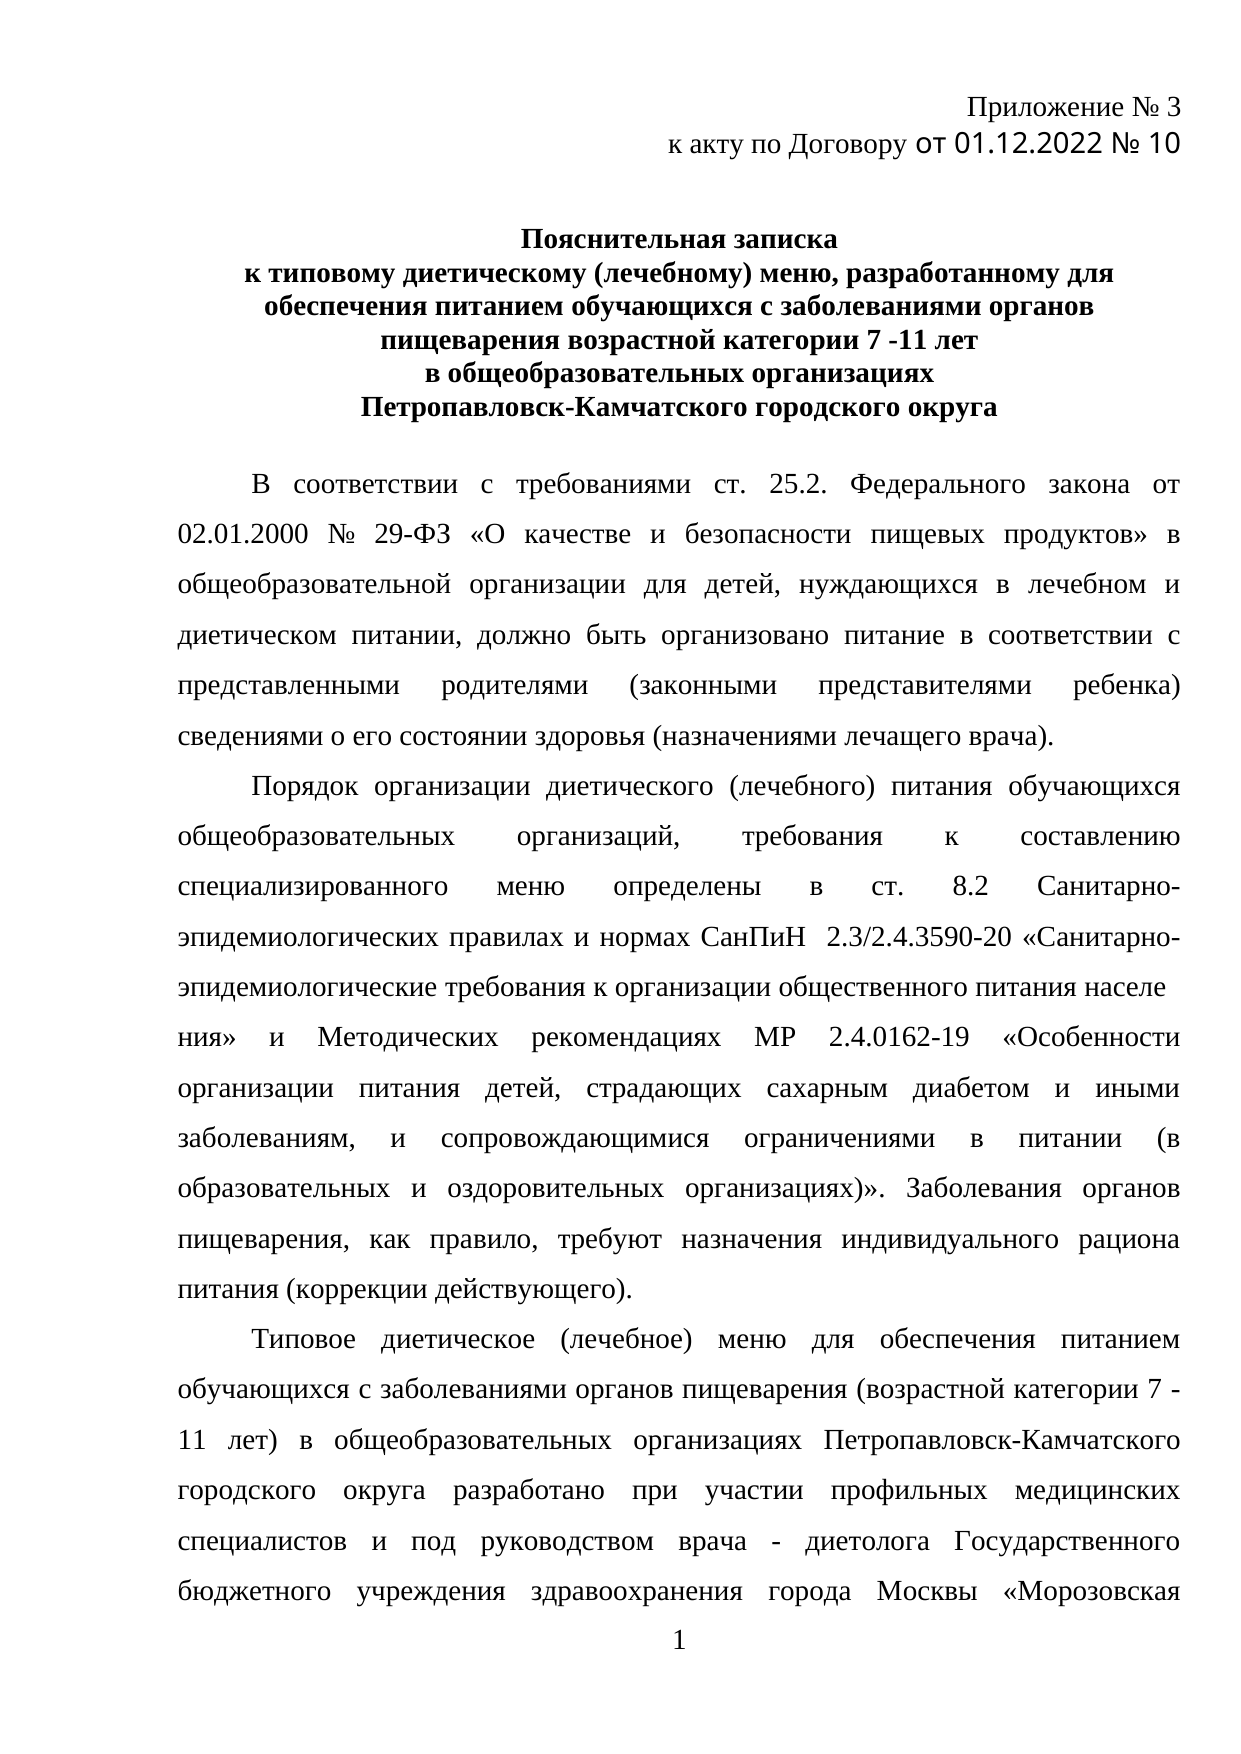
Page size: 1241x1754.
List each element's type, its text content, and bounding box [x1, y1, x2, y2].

text в общеобразовательных организациях [177, 355, 1181, 389]
text Приложение № 3 [177, 89, 1181, 122]
text Порядок организации диетического (лечебного) питания обучающихся общеобразовательных организаций, требования к составлению специализированного меню определены в ст. 8.2 Санитарно-эпидемиологических правилах и нормах СанПиН 2.3/2.4.3590-20 «Санитарно-эпидемиологические требования к организации общественного питания населения» и Методических рекомендациях МР 2.4.0162-19 «Особенности организации питания детей, страдающих сахарным диабетом и иными заболеваниям, и сопровождающимися ограничениями в питании (в образовательных и оздоровительных организациях)». Заболевания органов пищеварения, как правило, требуют назначения индивидуального рациона питания (коррекции действующего). [177, 768, 1181, 1304]
text к типовому диетическому (лечебному) меню, разработанному для обеспечения питанием обучающихся с заболеваниями органов пищеварения возрастной категории 7 -11 лет [177, 255, 1181, 355]
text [177, 1321, 1181, 1606]
text Пояснительная записка [177, 221, 1181, 255]
text Петропавловск-Камчатского городского округа [177, 389, 1181, 422]
text к акту по Договору от 01.12.2022 № 10 [177, 122, 1181, 162]
text В соответствии с требованиями ст. 25.2. Федерального закона от 02.01.2000 № 29-ФЗ «О качестве и безопасности пищевых продуктов» в общеобразовательной организации для детей, нуждающихся в лечебном и диетическом питании, должно быть организовано питание в соответствии с представленными родителями (законными представителями ребенка) сведениями о его состоянии здоровья (назначениями лечащего врача). [177, 466, 1181, 751]
